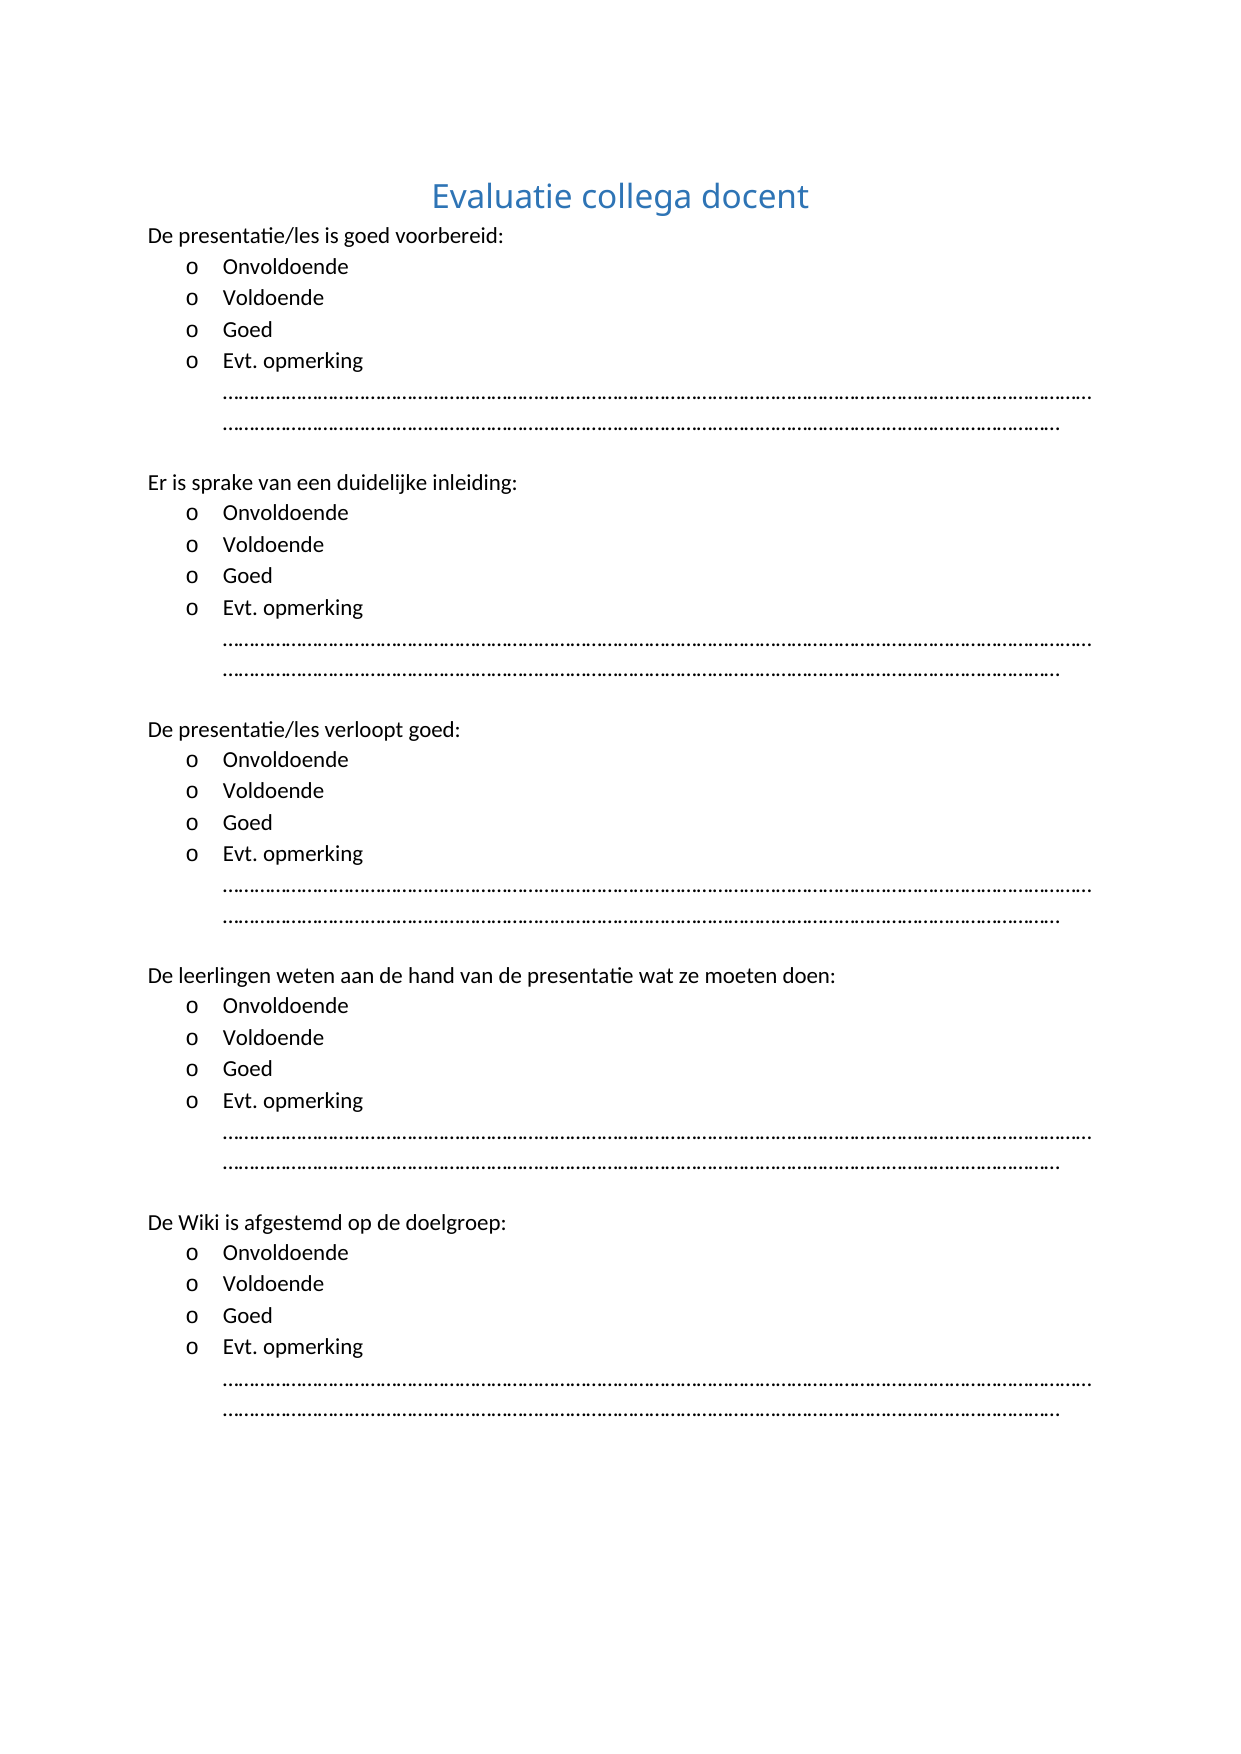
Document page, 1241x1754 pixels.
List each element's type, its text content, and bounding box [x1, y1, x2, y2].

list Goed [185, 1054, 1093, 1083]
text De presentatie/les is goed voorbereid: [148, 222, 1093, 249]
list Onvoldoende [185, 991, 1093, 1021]
list Voldoende [185, 1269, 1093, 1299]
list Goed [185, 315, 1093, 344]
list Evt. opmerking ……………………………………………………………………………………………………………………………………………………………………………………………………………………………………………………………………………………………… [185, 593, 1093, 682]
list Onvoldoende [185, 498, 1093, 527]
list Goed [185, 808, 1093, 837]
list Evt. opmerking ……………………………………………………………………………………………………………………………………………………………………………………………………………………………………………………………………………………………… [185, 839, 1093, 929]
list Voldoende [185, 283, 1093, 312]
list Onvoldoende [185, 745, 1093, 774]
text De presentatie/les verloopt goed: [148, 715, 1093, 743]
list Evt. opmerking ……………………………………………………………………………………………………………………………………………………………………………………………………………………………………………………………………………………………… [185, 346, 1093, 436]
list Goed [185, 561, 1093, 590]
list Onvoldoende [185, 1238, 1093, 1267]
subtitle Evaluatie collega docent [148, 173, 1093, 218]
list Evt. opmerking ……………………………………………………………………………………………………………………………………………………………………………………………………………………………………………………………………………………………… [185, 1086, 1093, 1175]
text Er is sprake van een duidelijke inleiding: [148, 468, 1093, 496]
list Voldoende [185, 776, 1093, 806]
list Goed [185, 1301, 1093, 1330]
text De Wiki is afgestemd op de doelgroep: [148, 1208, 1093, 1236]
list Voldoende [185, 530, 1093, 559]
list Voldoende [185, 1023, 1093, 1052]
text De leerlingen weten aan de hand van de presentatie wat ze moeten doen: [148, 961, 1093, 989]
list Onvoldoende [185, 252, 1093, 281]
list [185, 1332, 1093, 1422]
